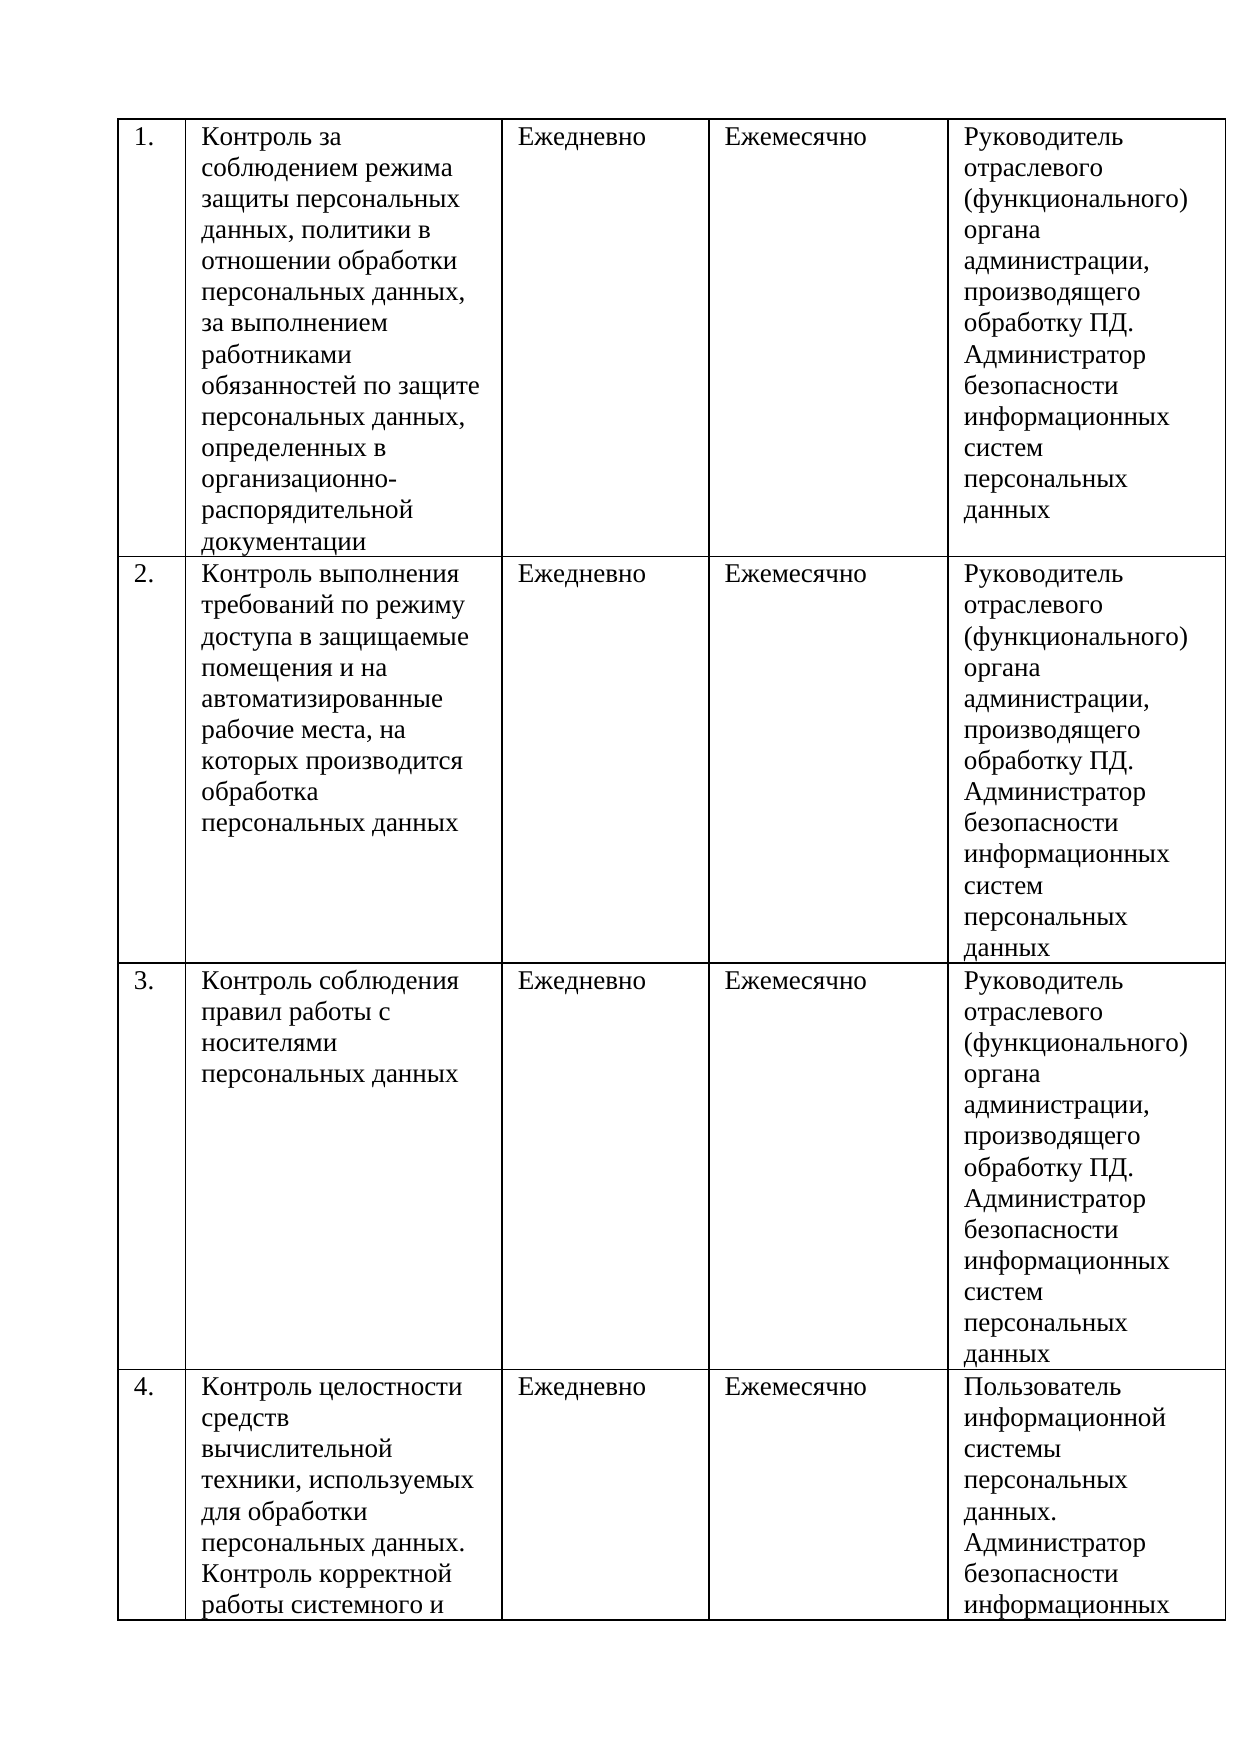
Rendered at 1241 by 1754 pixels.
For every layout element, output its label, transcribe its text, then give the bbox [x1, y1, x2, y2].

table_cell Руководитель отраслевого (функционального) органа администрации, производящего обработку ПД. Администратор безопасности информационных систем персональных данных [949, 120, 1225, 556]
table_cell Ежедневно [503, 1370, 708, 1619]
table_cell Ежедневно [503, 557, 708, 962]
table_cell Контроль за соблюдением режима защиты персональных данных, политики в отношении обработки персональных данных, за выполнением работниками обязанностей по защите персональных данных, определенных в организационно-распорядительной документации [186, 120, 501, 556]
table_cell Ежедневно [503, 964, 708, 1369]
table_cell Контроль соблюдения правил работы с носителями персональных данных [186, 964, 501, 1369]
table_cell Руководитель отраслевого (функционального) органа администрации, производящего обработку ПД. Администратор безопасности информационных систем персональных данных [949, 557, 1225, 962]
table_cell Ежемесячно [710, 120, 947, 556]
table_cell Ежедневно [503, 120, 708, 556]
table_cell Ежемесячно [710, 1370, 947, 1619]
table_cell Ежемесячно [710, 964, 947, 1369]
table_cell Руководитель отраслевого (функционального) органа администрации, производящего обработку ПД. Администратор безопасности информационных систем персональных данных [949, 964, 1225, 1369]
table_cell Ежемесячно [710, 557, 947, 962]
table_cell 3. [119, 964, 185, 1369]
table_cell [186, 1370, 501, 1619]
table_cell 2. [119, 557, 185, 962]
table_cell Контроль выполнения требований по режиму доступа в защищаемые помещения и на автоматизированные рабочие места, на которых производится обработка персональных данных [186, 557, 501, 962]
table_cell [949, 1370, 1225, 1619]
table_cell 4. [119, 1370, 185, 1619]
table_cell 1. [119, 120, 185, 556]
